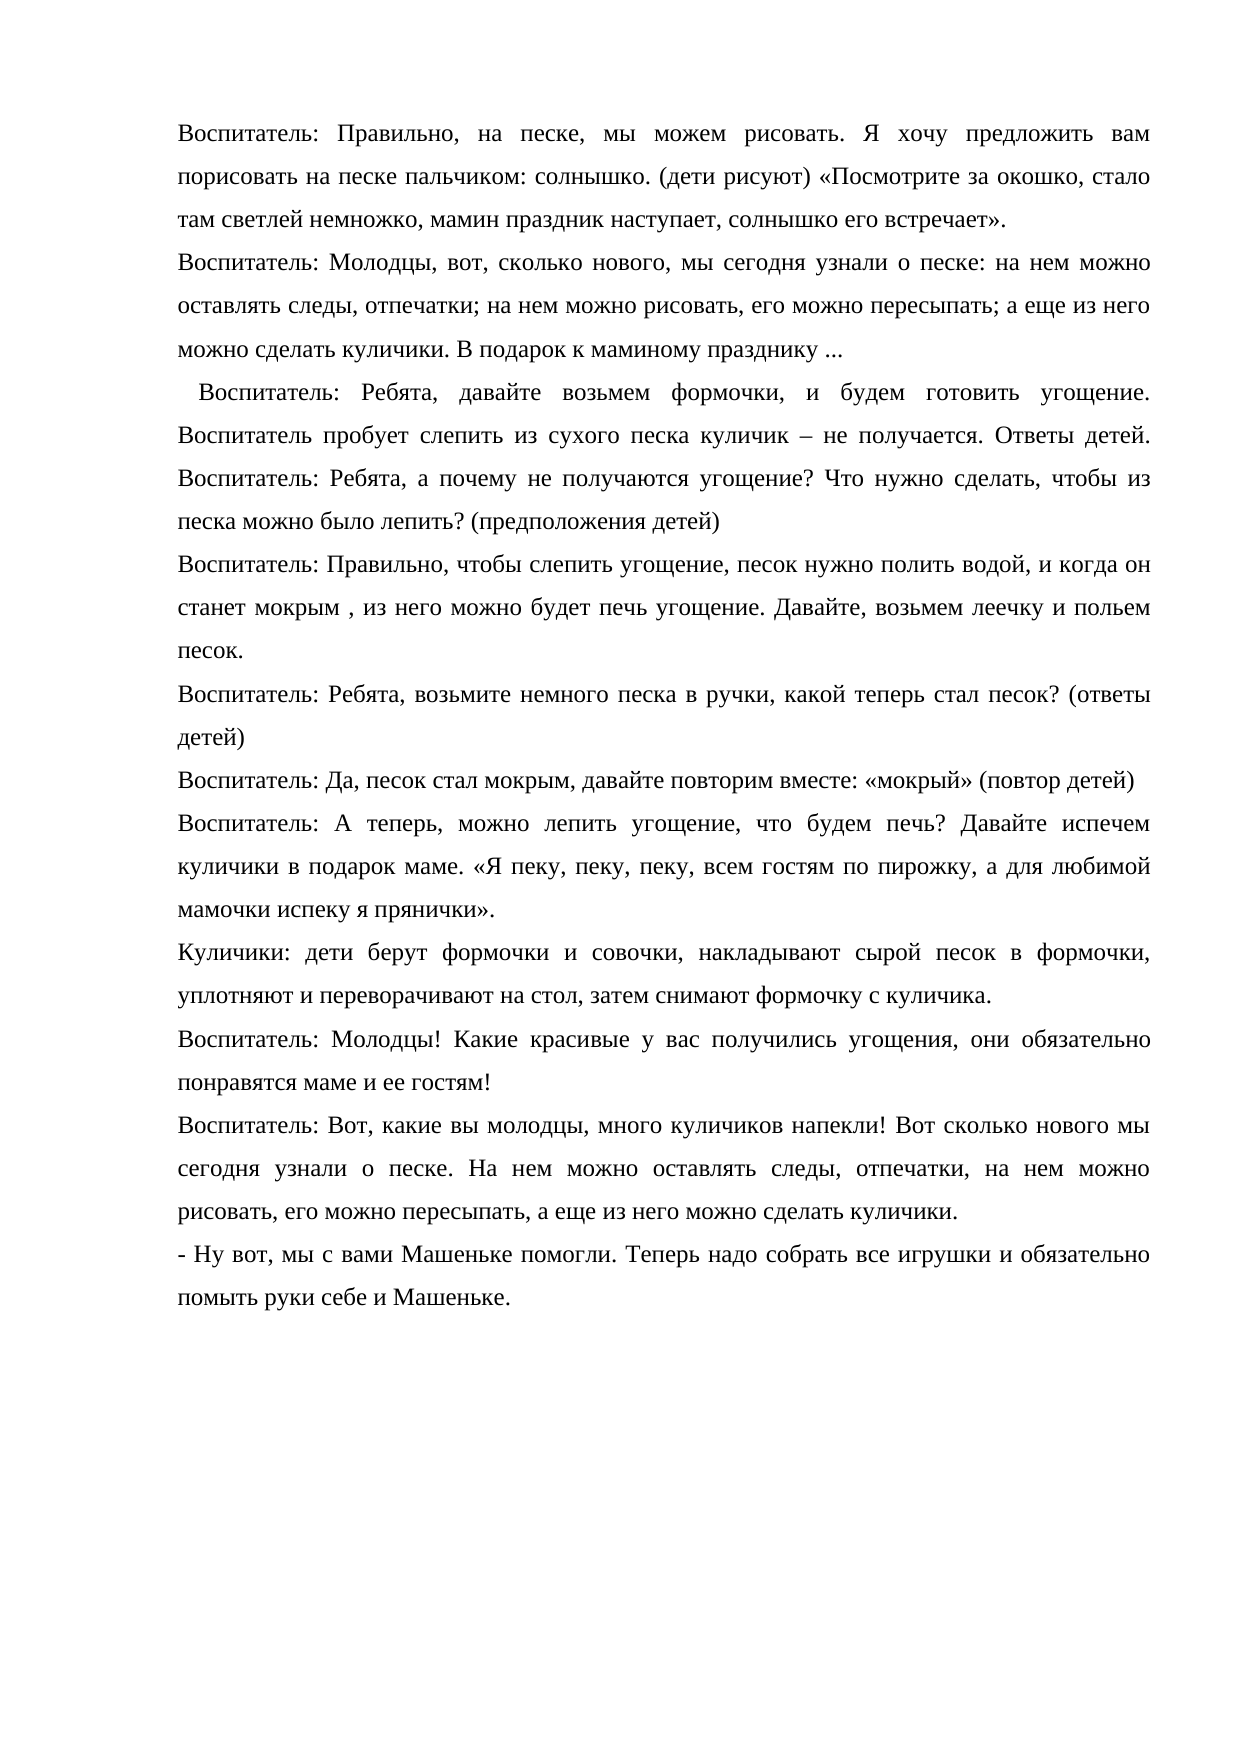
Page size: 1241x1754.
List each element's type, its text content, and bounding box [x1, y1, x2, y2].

text Воспитатель: Ребята, возьмите немного песка в ручки, какой теперь стал песок? (ответы детей) [177, 679, 1152, 751]
text Воспитатель: Правильно, чтобы слепить угощение, песок нужно полить водой, и когда он станет мокрым , из него можно будет печь угощение. Давайте, возьмем леечку и польем песок. [177, 549, 1152, 664]
text - Ну вот, мы с вами Машеньке помогли. Теперь надо собрать все игрушки и обязательно помыть руки себе и Машеньке. [177, 1239, 1152, 1311]
text Воспитатель: Вот, какие вы молодцы, много куличиков напекли! Вот сколько нового мы сегодня узнали о песке. На нем можно оставлять следы, отпечатки, на нем можно рисовать, его можно пересыпать, а еще из него можно сделать куличики. [177, 1110, 1152, 1225]
text Воспитатель: Да, песок стал мокрым, давайте повторим вместе: «мокрый» (повтор детей) [177, 765, 1152, 794]
text Воспитатель: Молодцы, вот, сколько нового, мы сегодня узнали о песке: на нем можно оставлять следы, отпечатки; на нем можно рисовать, его можно пересыпать; а еще из него можно сделать куличики. В подарок к маминому празднику ... [177, 247, 1152, 362]
text Куличики: дети берут формочки и совочки, накладывают сырой песок в формочки, уплотняют и переворачивают на стол, затем снимают формочку с куличика. [177, 937, 1152, 1009]
text Воспитатель: А теперь, можно лепить угощение, что будем печь? Давайте испечем куличики в подарок маме. «Я пеку, пеку, пеку, всем гостям по пирожку, а для любимой мамочки испеку я прянички». [177, 808, 1152, 923]
text Воспитатель: Молодцы! Какие красивые у вас получились угощения, они обязательно понравятся маме и ее гостям! [177, 1024, 1152, 1096]
text Воспитатель: Правильно, на песке, мы можем рисовать. Я хочу предложить вам порисовать на песке пальчиком: солнышко. (дети рисуют) «Посмотрите за окошко, стало там светлей немножко, мамин праздник наступает, солнышко его встречает». [177, 118, 1152, 233]
text Воспитатель: Ребята, давайте возьмем формочки, и будем готовить угощение. Воспитатель пробует слепить из сухого песка куличик – не получается. Ответы детей. Воспитатель: Ребята, а почему не получаются угощение? Что нужно сделать, чтобы из песка можно было лепить? (предположения детей) [177, 377, 1152, 535]
